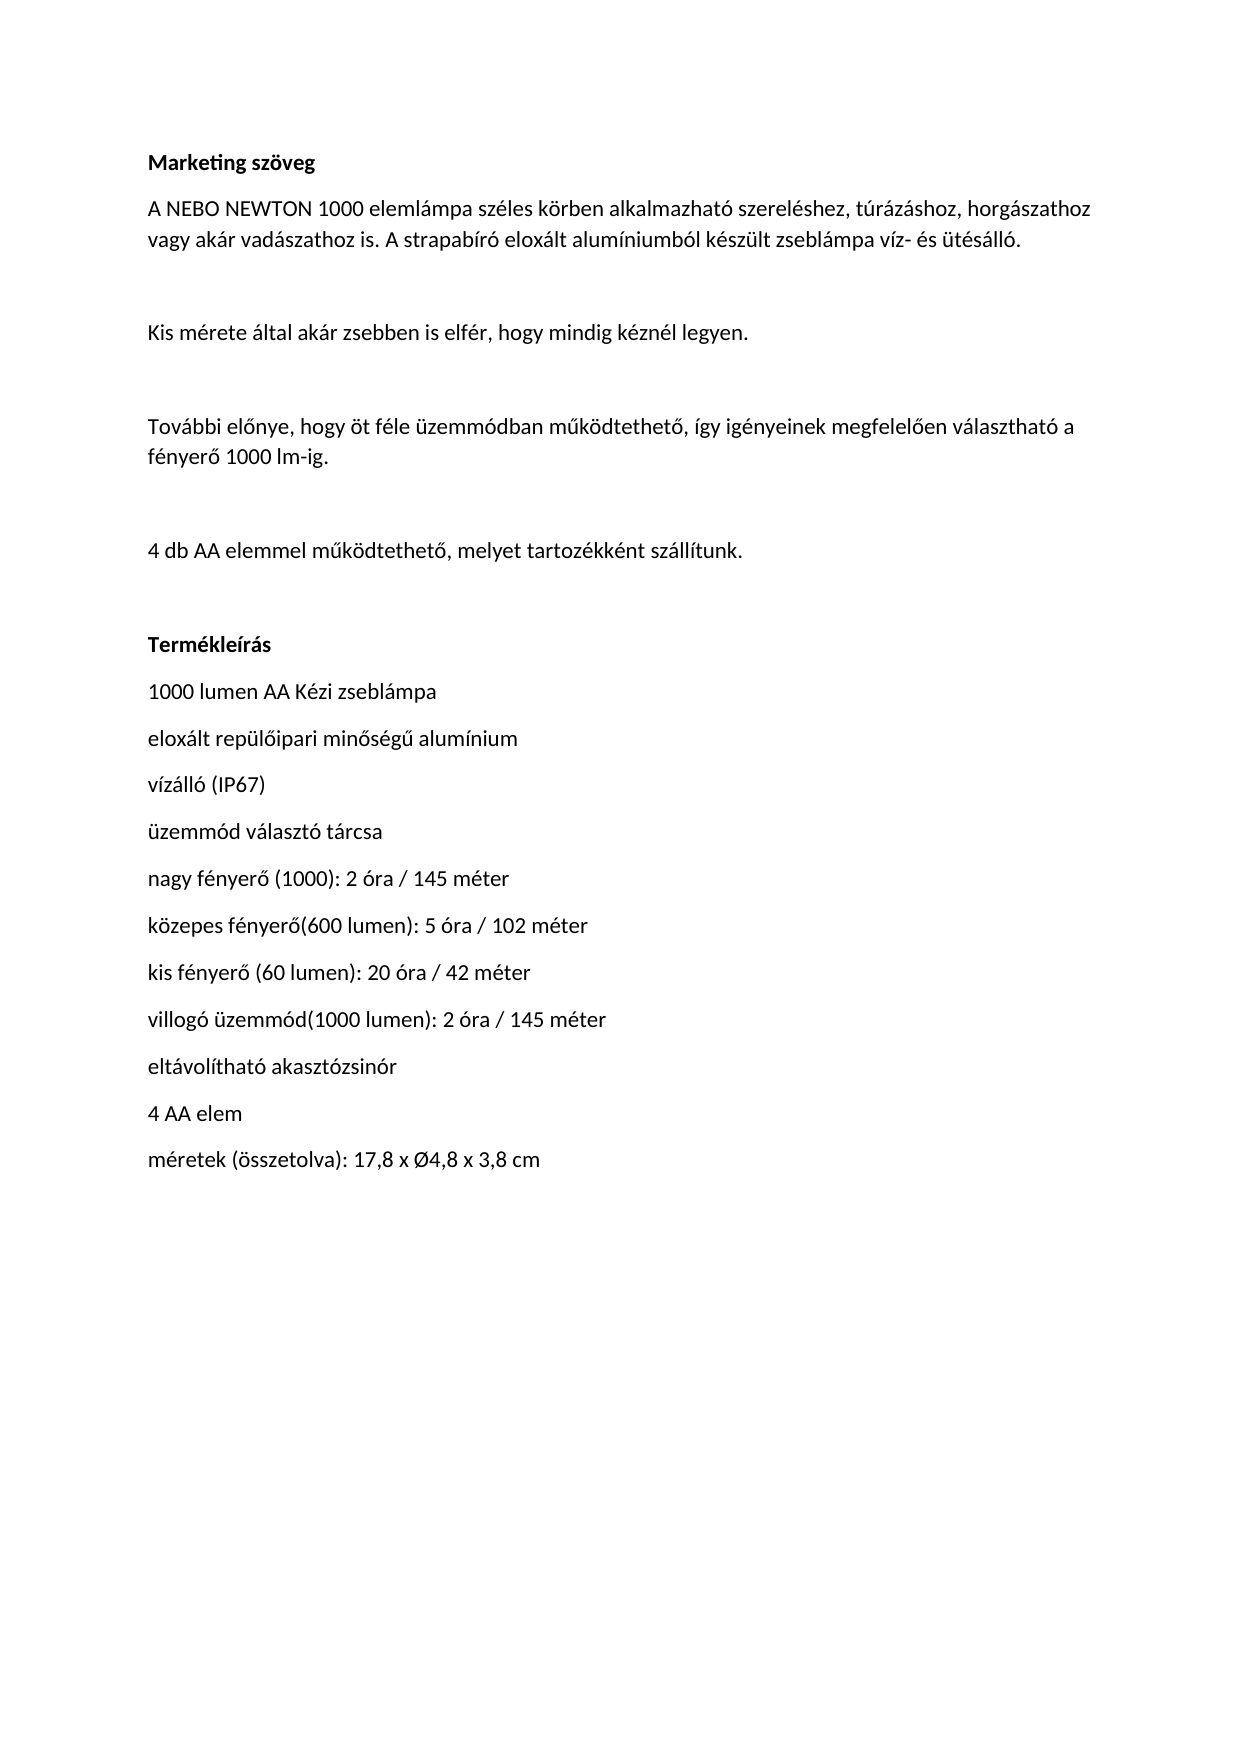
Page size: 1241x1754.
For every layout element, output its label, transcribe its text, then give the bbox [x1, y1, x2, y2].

text kis fényerő (60 lumen): 20 óra / 42 méter [148, 958, 1093, 986]
text méretek (összetolva): 17,8 x Ø4,8 x 3,8 cm [148, 1146, 1093, 1173]
text villogó üzemmód(1000 lumen): 2 óra / 145 méter [148, 1005, 1093, 1033]
text 4 AA elem [148, 1099, 1093, 1127]
text Marketing szöveg [148, 148, 1093, 176]
text Termékleírás [148, 630, 1093, 658]
text nagy fényerő (1000): 2 óra / 145 méter [148, 864, 1093, 892]
text vízálló (IP67) [148, 771, 1093, 798]
text További előnye, hogy öt féle üzemmódban működtethető, így igényeinek megfelelően választható a fényerő 1000 lm-ig. [148, 412, 1093, 470]
text A NEBO NEWTON 1000 elemlámpa széles körben alkalmazható szereléshez, túrázáshoz, horgászathoz vagy akár vadászathoz is. A strapabíró eloxált alumíniumból készült zseblámpa víz- és ütésálló. [148, 194, 1093, 253]
text Kis mérete által akár zsebben is elfér, hogy mindig kéznél legyen. [148, 318, 1093, 346]
text eloxált repülőipari minőségű alumínium [148, 724, 1093, 752]
text közepes fényerő(600 lumen): 5 óra / 102 méter [148, 911, 1093, 939]
text 1000 lumen AA Kézi zseblámpa [148, 677, 1093, 705]
text 4 db AA elemmel működtethető, melyet tartozékként szállítunk. [148, 536, 1093, 564]
text eltávolítható akasztózsinór [148, 1052, 1093, 1080]
text üzemmód választó tárcsa [148, 817, 1093, 845]
